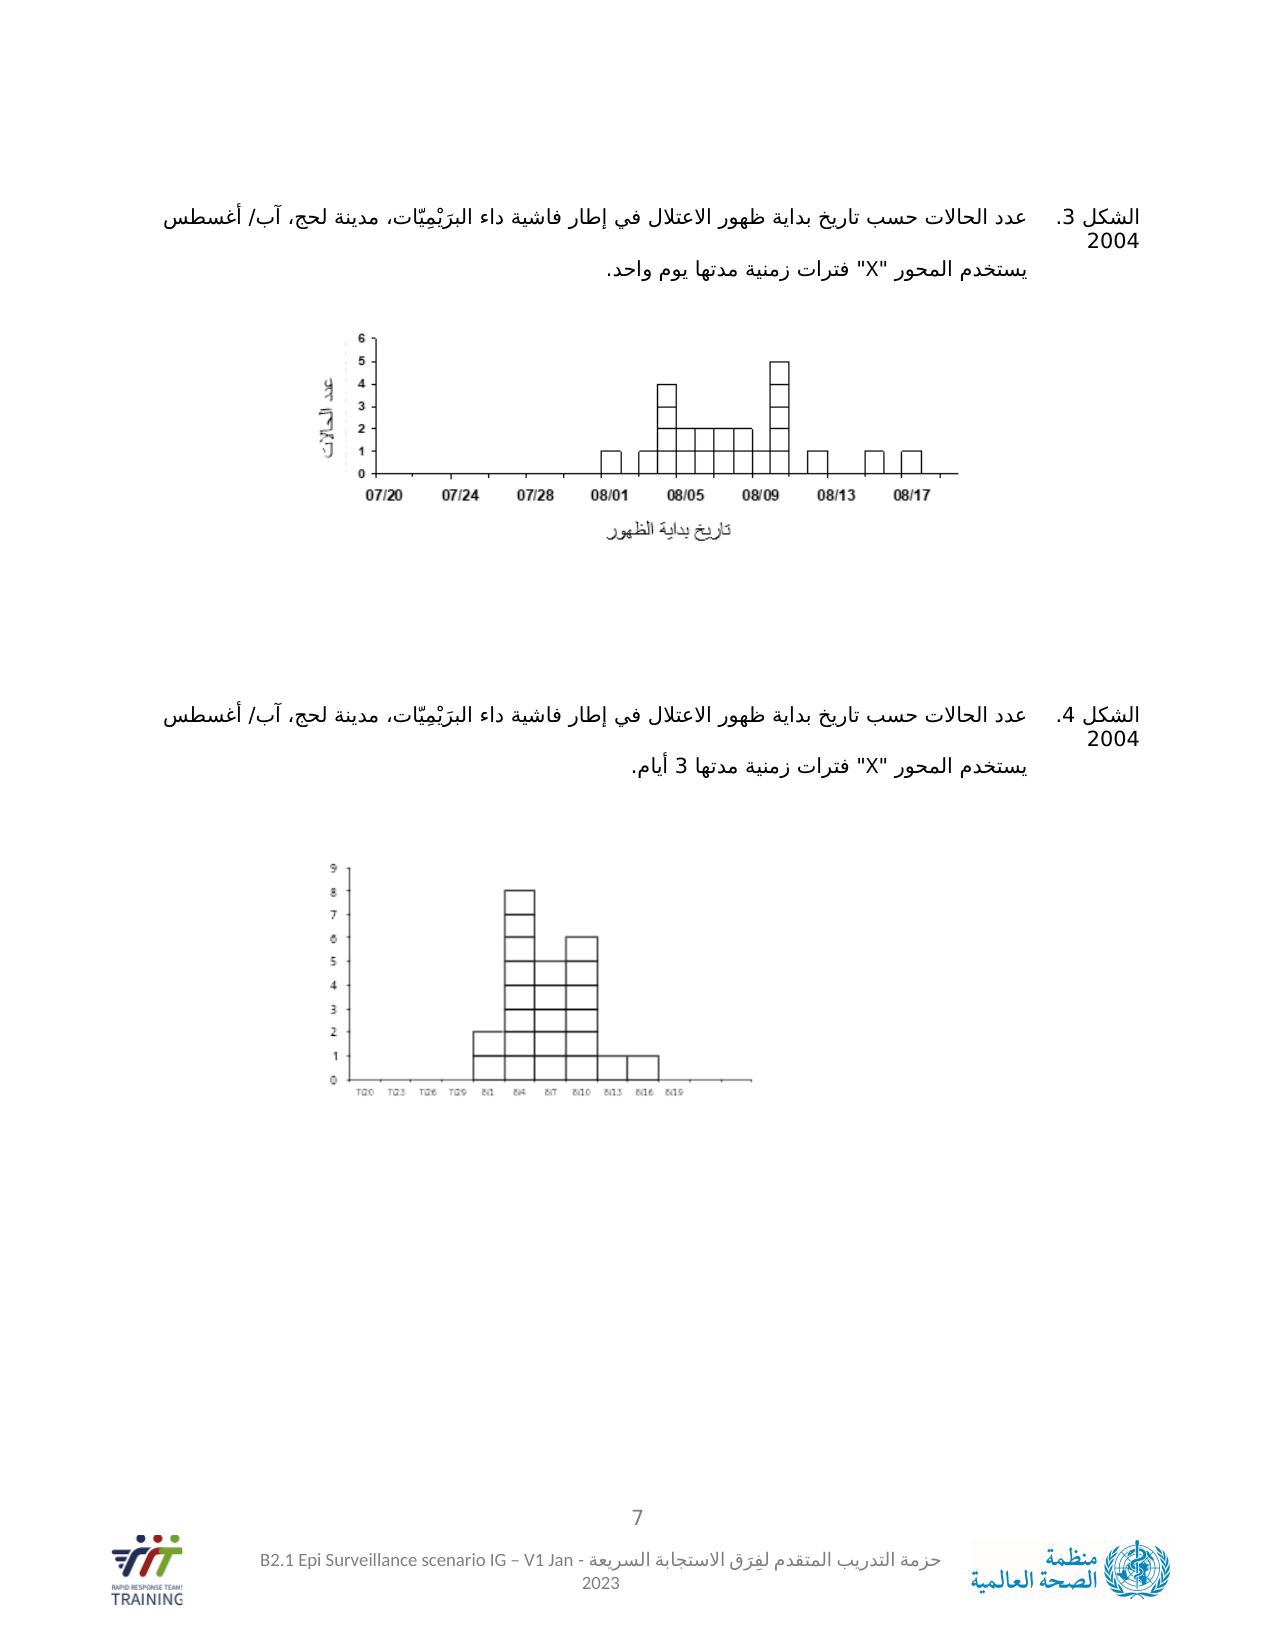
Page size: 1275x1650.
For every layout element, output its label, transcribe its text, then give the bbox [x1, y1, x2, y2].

text الشكل 3. عدد الحالات حسب تاريخ بداية ظهور الاعتلال في إطار فاشية داء البرَيْمِيّات، مدينة لحج، آب/ أغسطس 2004 [135, 205, 1140, 254]
text يستخدم المحور "X" فترات زمنية مدتها يوم واحد. [135, 254, 1140, 282]
picture [288, 310, 986, 561]
text الشكل 4. عدد الحالات حسب تاريخ بداية ظهور الاعتلال في إطار فاشية داء البرَيْمِيّات، مدينة لحج، آب/ أغسطس 2004 [135, 703, 1140, 751]
picture [971, 1540, 1170, 1599]
text يستخدم المحور "X" فترات زمنية مدتها 3 أيام. [135, 751, 1140, 780]
